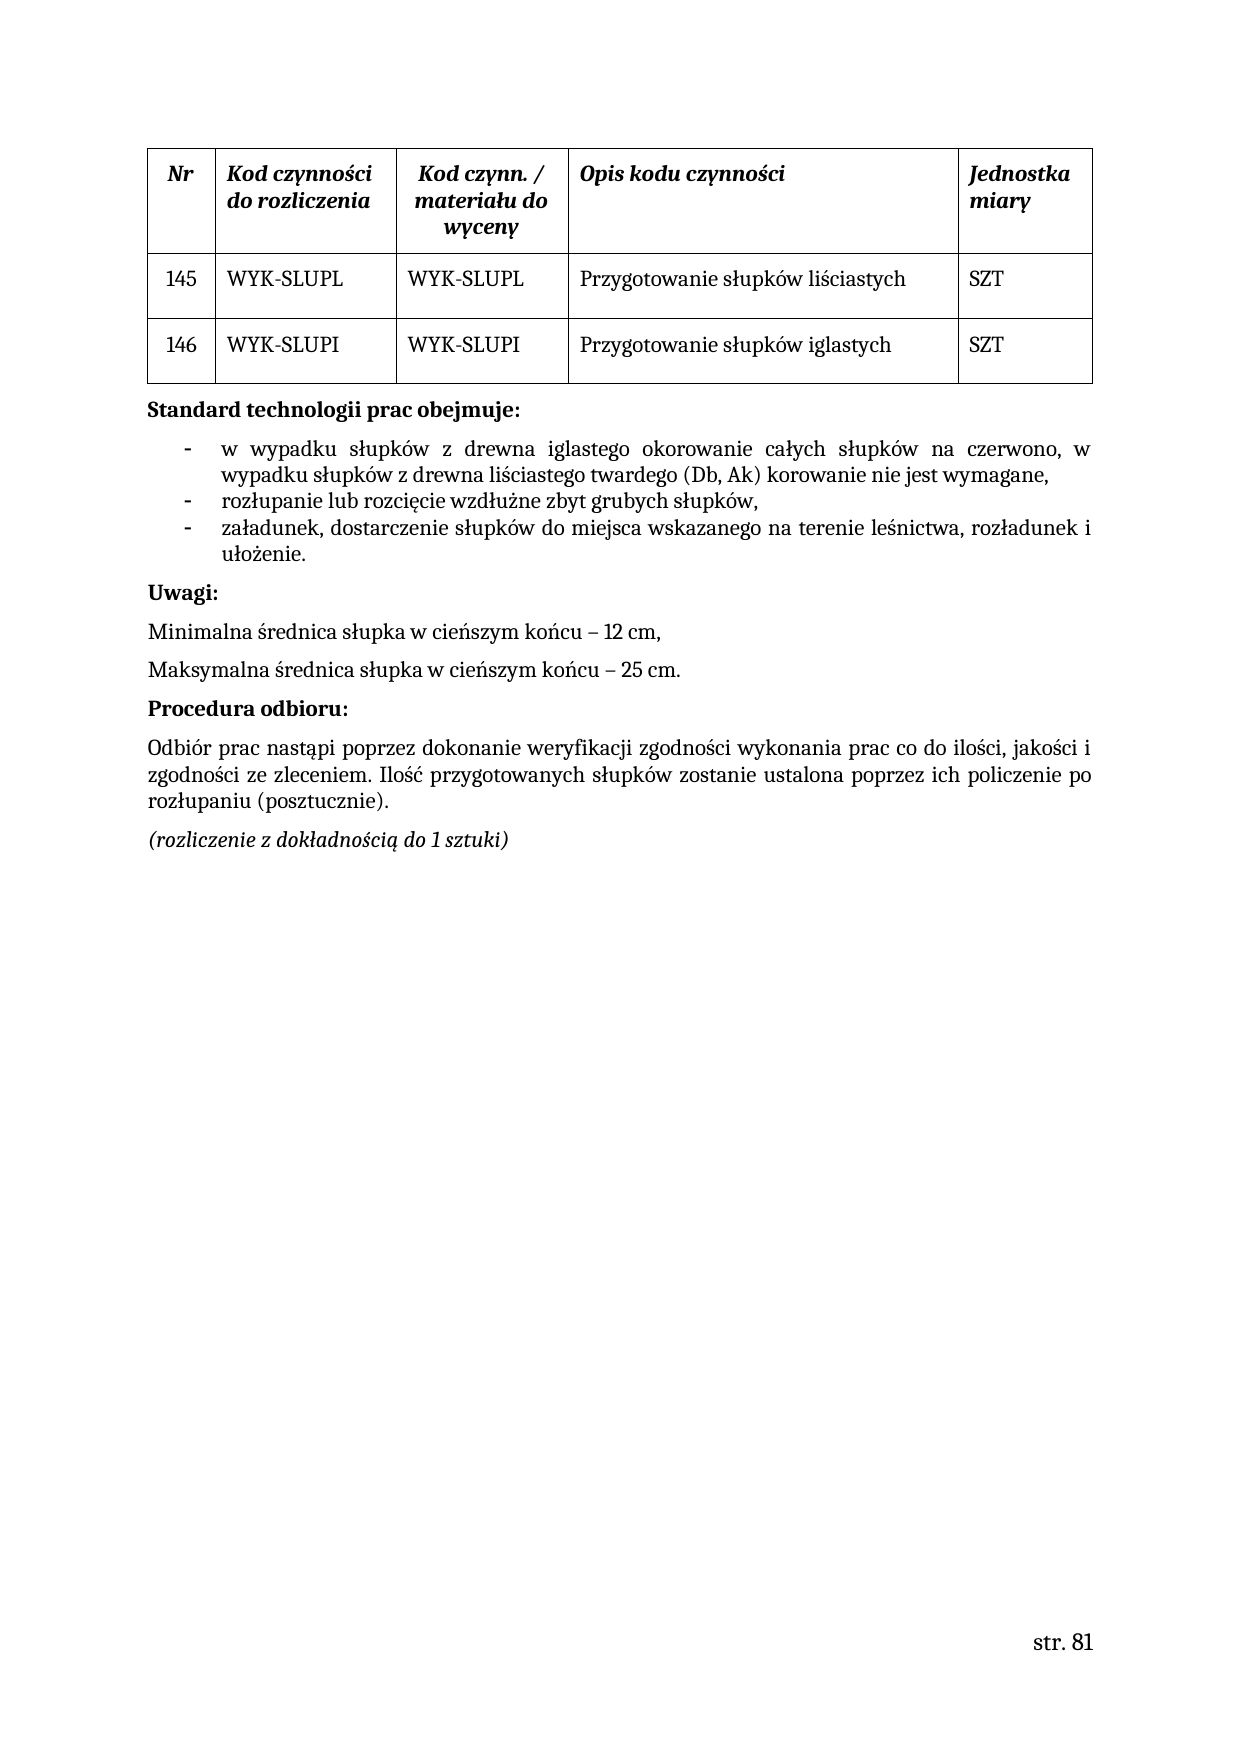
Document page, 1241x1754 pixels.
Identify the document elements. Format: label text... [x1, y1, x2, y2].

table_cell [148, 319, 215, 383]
list załadunek, dostarczenie słupków do miejsca wskazanego na terenie leśnictwa, rozładunek i ułożenie. [184, 514, 1093, 567]
text Minimalna średnica słupka w cieńszym końcu – 12 cm, [148, 618, 1093, 645]
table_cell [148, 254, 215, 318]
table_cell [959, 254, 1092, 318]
text (rozliczenie z dokładnością do 1 sztuki) [148, 827, 1093, 853]
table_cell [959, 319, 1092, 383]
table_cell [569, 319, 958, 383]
text Odbiór prac nastąpi poprzez dokonanie weryfikacji zgodności wykonania prac co do ilości, jakości i zgodności ze zleceniem. Ilość przygotowanych słupków zostanie ustalona poprzez ich policzenie po rozłupaniu (posztucznie). [148, 735, 1093, 814]
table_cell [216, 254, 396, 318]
text Uwagi: [148, 579, 1093, 606]
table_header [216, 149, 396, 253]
text Standard technologii prac obejmuje: [148, 396, 1093, 423]
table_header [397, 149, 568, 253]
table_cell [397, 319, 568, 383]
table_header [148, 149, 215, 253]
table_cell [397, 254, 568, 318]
text Maksymalna średnica słupka w cieńszym końcu – 25 cm. [148, 657, 1093, 684]
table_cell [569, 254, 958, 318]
text Procedura odbioru: [148, 696, 1093, 722]
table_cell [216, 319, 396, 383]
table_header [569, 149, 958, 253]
list rozłupanie lub rozcięcie wzdłużne zbyt grubych słupków, [184, 488, 1093, 514]
list w wypadku słupków z drewna iglastego okorowanie całych słupków na czerwono, w wypadku słupków z drewna liściastego twardego (Db, Ak) korowanie nie jest wymagane, [184, 435, 1093, 488]
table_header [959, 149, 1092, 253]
